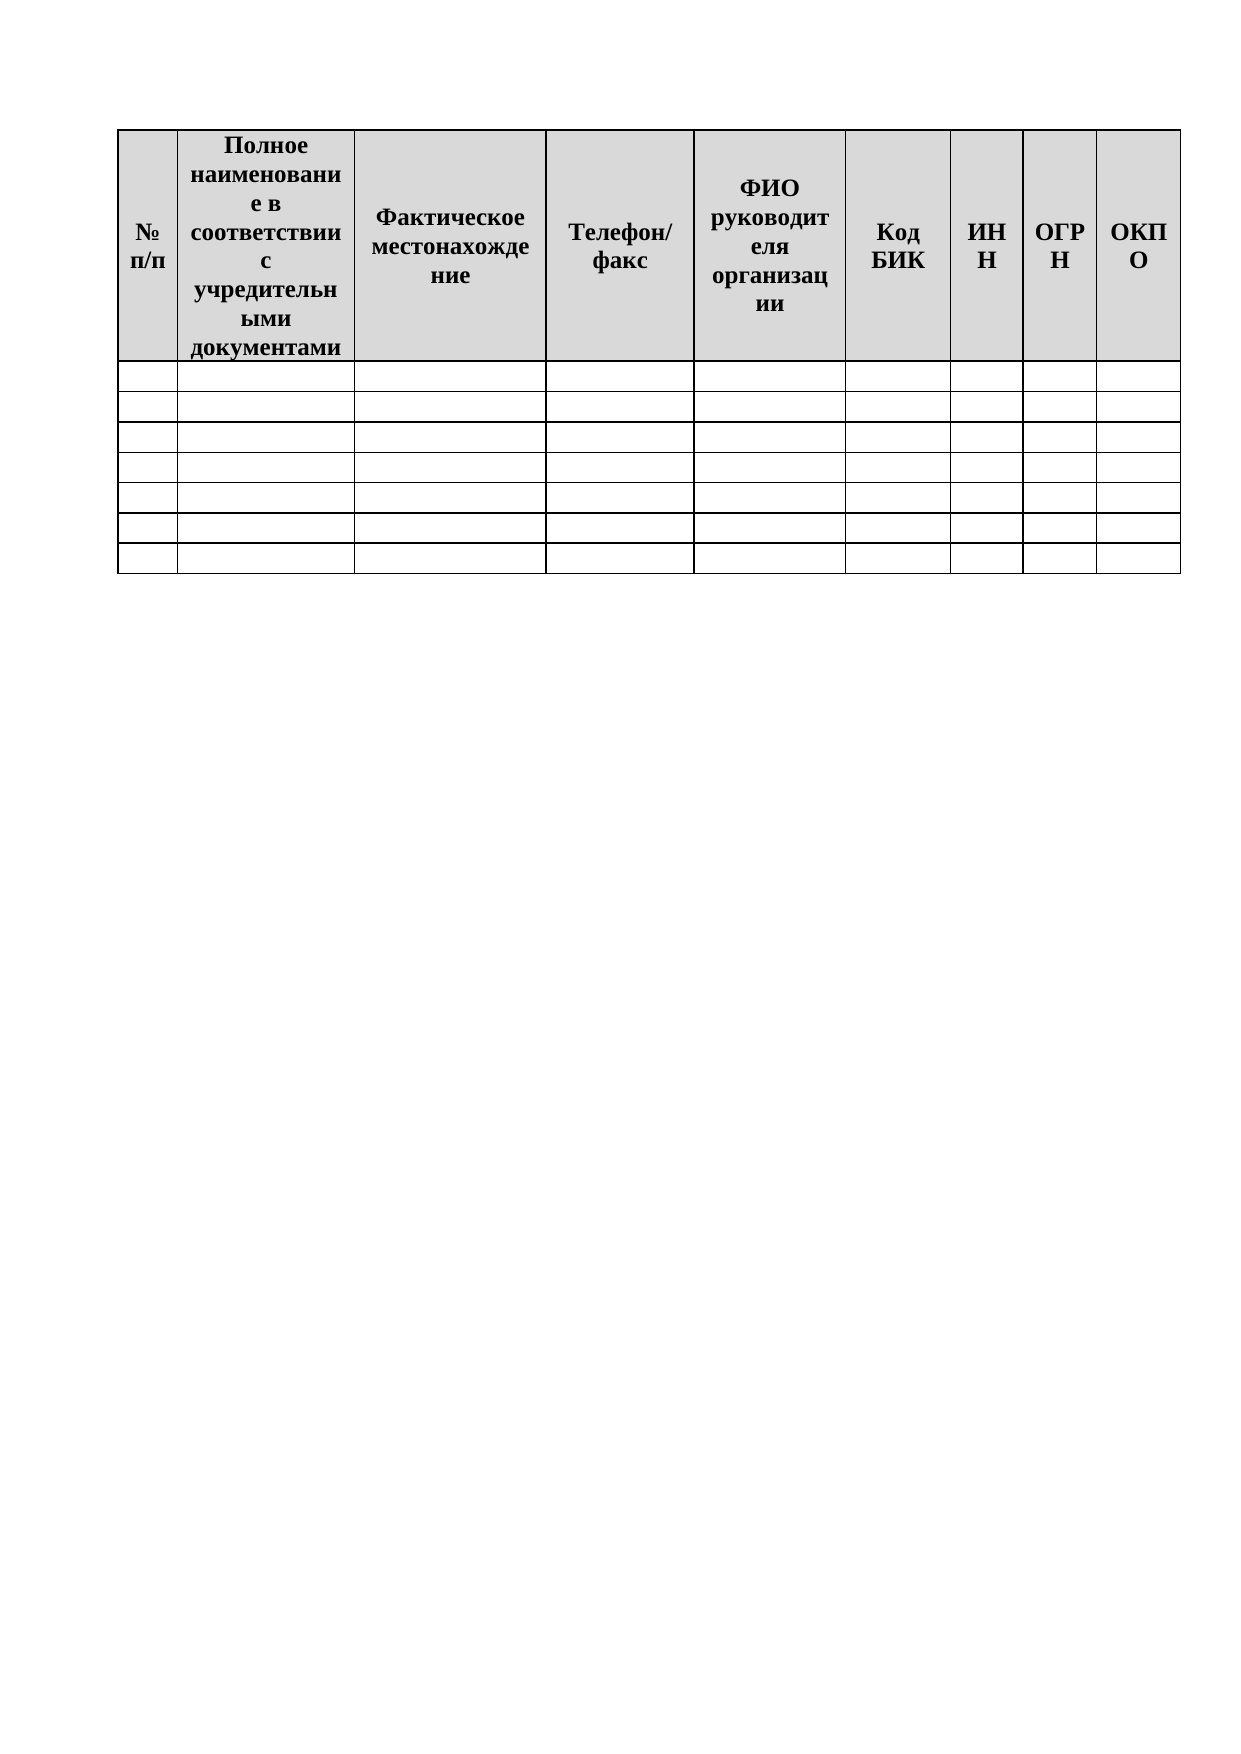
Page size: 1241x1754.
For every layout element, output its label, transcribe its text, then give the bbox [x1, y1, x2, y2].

table_cell [695, 544, 845, 573]
table_cell [178, 514, 354, 542]
table_cell [178, 392, 354, 421]
table_header Телефон/ факс [547, 131, 693, 360]
table_cell [951, 423, 1022, 451]
table_cell [547, 514, 693, 542]
table_cell [846, 514, 950, 542]
table_cell [695, 392, 845, 421]
table_cell [1024, 423, 1096, 451]
table_cell [119, 423, 177, 451]
table_cell [846, 544, 950, 573]
table_header Фактическое местонахождение [355, 131, 545, 360]
table_cell [355, 514, 545, 542]
table_header Код БИК [846, 131, 950, 360]
table_cell [119, 453, 177, 482]
table_cell [951, 392, 1022, 421]
table_header Полное наименование в соответствии с учредительными документами [178, 131, 354, 360]
table_cell [846, 392, 950, 421]
table_cell [846, 423, 950, 451]
table_cell [178, 362, 354, 391]
table_cell [695, 514, 845, 542]
table_cell [355, 544, 545, 573]
table_header ОКПО [1097, 131, 1180, 360]
table_cell [951, 514, 1022, 542]
table_cell [355, 453, 545, 482]
table_cell [119, 392, 177, 421]
table_cell [355, 483, 545, 512]
table_cell [355, 392, 545, 421]
table_cell [355, 423, 545, 451]
table_cell [355, 362, 545, 391]
table_header ФИО руководителя организации [695, 131, 845, 360]
table_cell [1024, 544, 1096, 573]
table_cell [547, 392, 693, 421]
table_cell [178, 453, 354, 482]
table_cell [547, 423, 693, 451]
table_cell [178, 423, 354, 451]
table_header № п/п [119, 131, 177, 360]
table_cell [119, 362, 177, 391]
table_cell [951, 362, 1022, 391]
table_cell [1024, 362, 1096, 391]
table_cell [119, 544, 177, 573]
table_cell [1024, 514, 1096, 542]
table_header ОГРН [1024, 131, 1096, 360]
table_cell [1097, 453, 1180, 482]
table_cell [119, 483, 177, 512]
table_cell [1097, 423, 1180, 451]
table_cell [1097, 544, 1180, 573]
table_cell [695, 362, 845, 391]
table_cell [1024, 392, 1096, 421]
table_cell [846, 483, 950, 512]
table_cell [951, 544, 1022, 573]
table_cell [695, 483, 845, 512]
table_cell [1097, 514, 1180, 542]
table_header ИНН [951, 131, 1022, 360]
table_cell [119, 514, 177, 542]
table_cell [547, 483, 693, 512]
table_cell [951, 483, 1022, 512]
table_cell [1097, 483, 1180, 512]
table_cell [1097, 362, 1180, 391]
table_cell [695, 423, 845, 451]
table_cell [178, 544, 354, 573]
table_cell [846, 362, 950, 391]
table_cell [695, 453, 845, 482]
table_cell [1097, 392, 1180, 421]
table_cell [547, 544, 693, 573]
table_cell [846, 453, 950, 482]
table_cell [547, 362, 693, 391]
table_cell [547, 453, 693, 482]
table_cell [1024, 453, 1096, 482]
table_cell [178, 483, 354, 512]
table_cell [1024, 483, 1096, 512]
table_cell [951, 453, 1022, 482]
